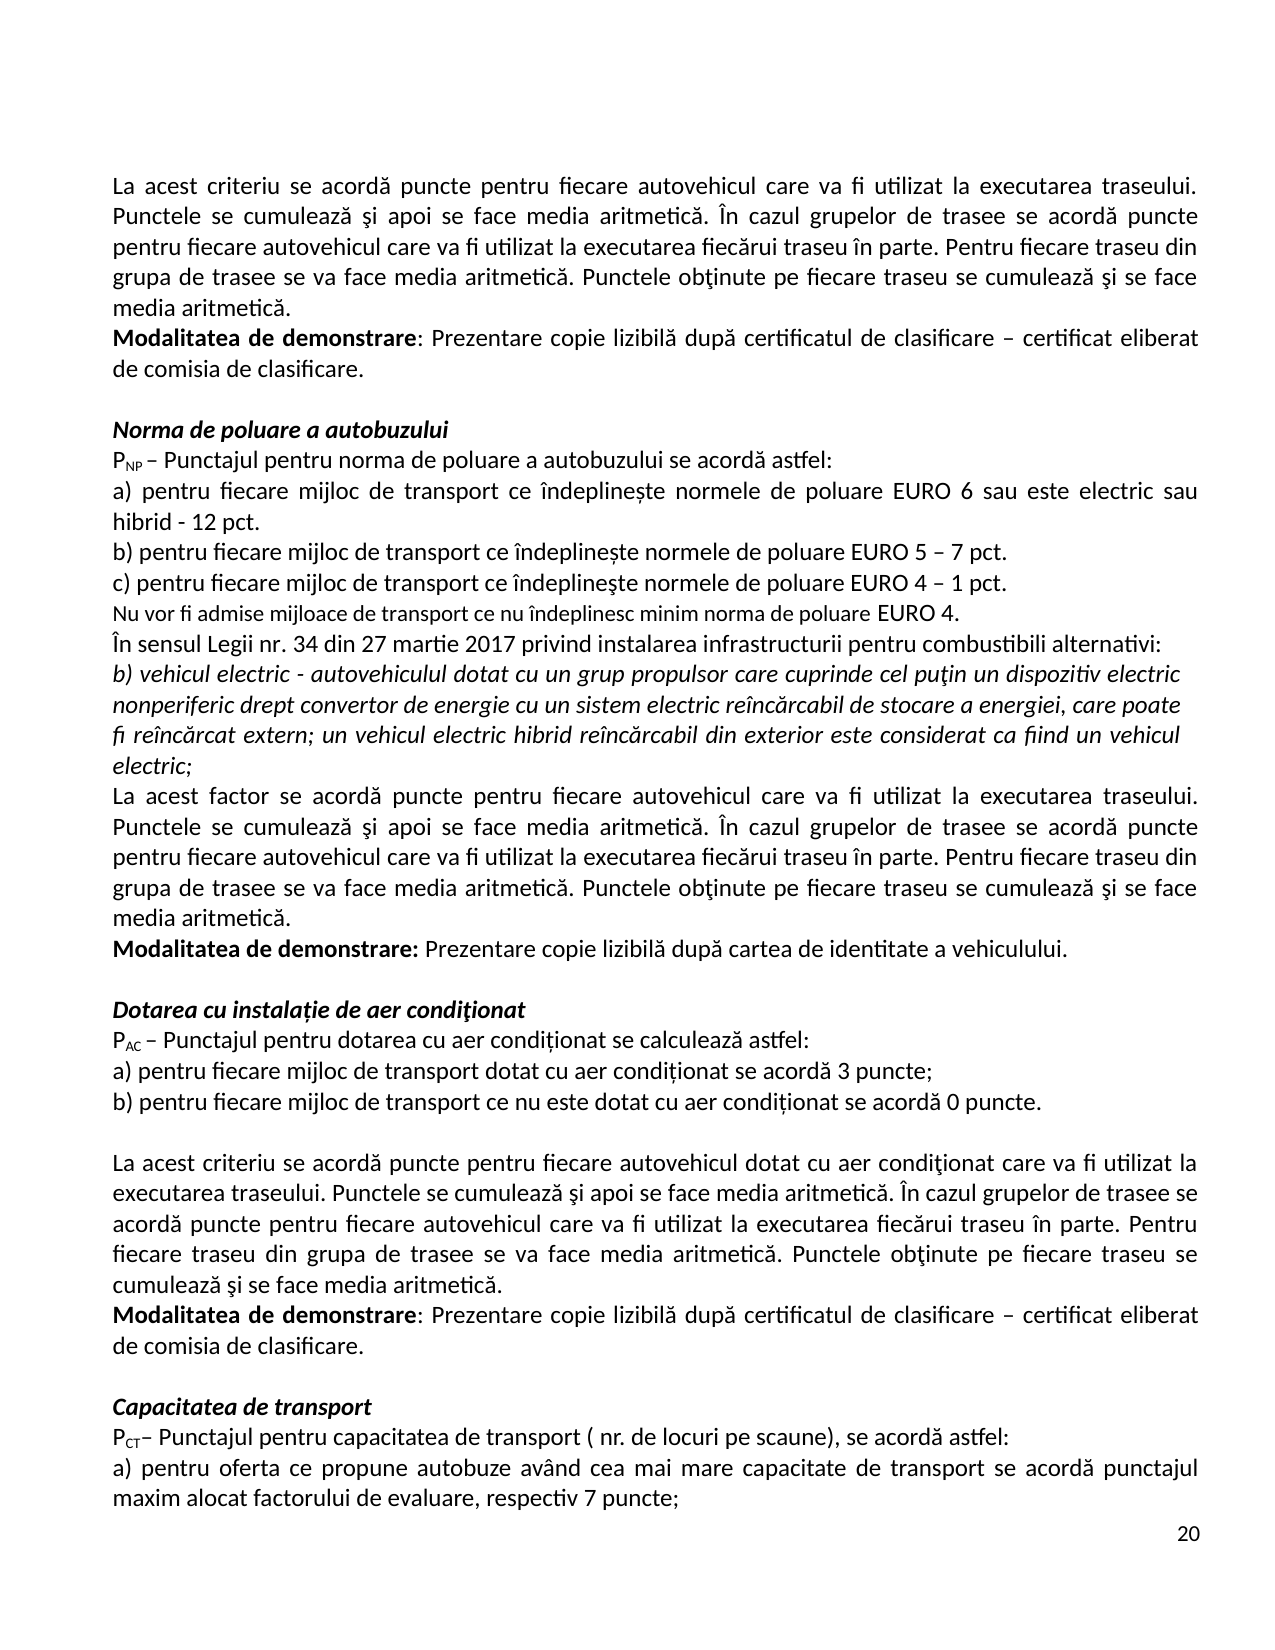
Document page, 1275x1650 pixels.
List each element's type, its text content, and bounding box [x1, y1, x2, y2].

text Modalitatea de demonstrare: Prezentare copie lizibilă după cartea de identitate a vehiculului. [112, 933, 1200, 963]
text Nu vor fi admise mijloace de transport ce nu îndeplinesc minim norma de poluare EURO 4. [112, 597, 1200, 628]
text În sensul Legii nr. 34 din 27 martie 2017 privind instalarea infrastructurii pentru combustibili alternativi: [112, 628, 1184, 658]
text Dotarea cu instalaţie de aer condiţionat [112, 994, 1200, 1024]
text Norma de poluare a autobuzului [112, 414, 1200, 445]
text b) vehicul electric - autovehiculul dotat cu un grup propulsor care cuprinde cel puţin un dispozitiv electric nonperiferic drept convertor de energie cu un sistem electric reîncărcabil de stocare a energiei, care poate fi reîncărcat extern; un vehicul electric hibrid reîncărcabil din exterior este considerat ca fiind un vehicul electric; [112, 658, 1183, 780]
text b) pentru fiecare mijloc de transport ce îndeplineşte normele de poluare EURO 5 – 7 pct. [112, 536, 1200, 567]
text Modalitatea de demonstrare: Prezentare copie lizibilă după certificatul de clasificare – certificat eliberat de comisia de clasificare. [112, 1299, 1200, 1360]
text Capacitatea de transport [112, 1391, 1200, 1421]
text PAC – Punctajul pentru dotarea cu aer condiţionat se calculează astfel: [112, 1024, 1200, 1055]
text PNP – Punctajul pentru norma de poluare a autobuzului se acordă astfel: [112, 445, 1200, 475]
text La acest factor se acordă puncte pentru fiecare autovehicul care va fi utilizat la executarea traseului. Punctele se cumulează şi apoi se face media aritmetică. În cazul grupelor de trasee se acordă puncte pentru fiecare autovehicul care va fi utilizat la executarea fiecărui traseu în parte. Pentru fiecare traseu din grupa de trasee se va face media aritmetică. Punctele obţinute pe fiecare traseu se cumulează şi se face media aritmetică. [112, 780, 1200, 933]
text a) pentru oferta ce propune autobuze având cea mai mare capacitate de transport se acordă punctajul maxim alocat factorului de evaluare, respectiv 7 puncte; [112, 1452, 1200, 1513]
text c) pentru fiecare mijloc de transport ce îndeplineşte normele de poluare EURO 4 – 1 pct. [112, 567, 1200, 597]
text a) pentru fiecare mijloc de transport dotat cu aer condiţionat se acordă 3 puncte; [112, 1055, 1200, 1086]
text Modalitatea de demonstrare: Prezentare copie lizibilă după certificatul de clasificare – certificat eliberat de comisia de clasificare. [112, 323, 1200, 384]
text La acest criteriu se acordă puncte pentru fiecare autovehicul care va fi utilizat la executarea traseului. Punctele se cumulează şi apoi se face media aritmetică. În cazul grupelor de trasee se acordă puncte pentru fiecare autovehicul care va fi utilizat la executarea fiecărui traseu în parte. Pentru fiecare traseu din grupa de trasee se va face media aritmetică. Punctele obţinute pe fiecare traseu se cumulează şi se face media aritmetică. [112, 170, 1200, 323]
text a) pentru fiecare mijloc de transport ce îndeplineşte normele de poluare EURO 6 sau este electric sau hibrid - 12 pct. [112, 475, 1200, 536]
text b) pentru fiecare mijloc de transport ce nu este dotat cu aer condiţionat se acordă 0 puncte. [112, 1086, 1200, 1116]
text PCT– Punctajul pentru capacitatea de transport ( nr. de locuri pe scaune), se acordă astfel: [112, 1421, 1200, 1452]
text La acest criteriu se acordă puncte pentru fiecare autovehicul dotat cu aer condiţionat care va fi utilizat la executarea traseului. Punctele se cumulează şi apoi se face media aritmetică. În cazul grupelor de trasee se acordă puncte pentru fiecare autovehicul care va fi utilizat la executarea fiecărui traseu în parte. Pentru fiecare traseu din grupa de trasee se va face media aritmetică. Punctele obţinute pe fiecare traseu se cumulează şi se face media aritmetică. [112, 1147, 1200, 1299]
